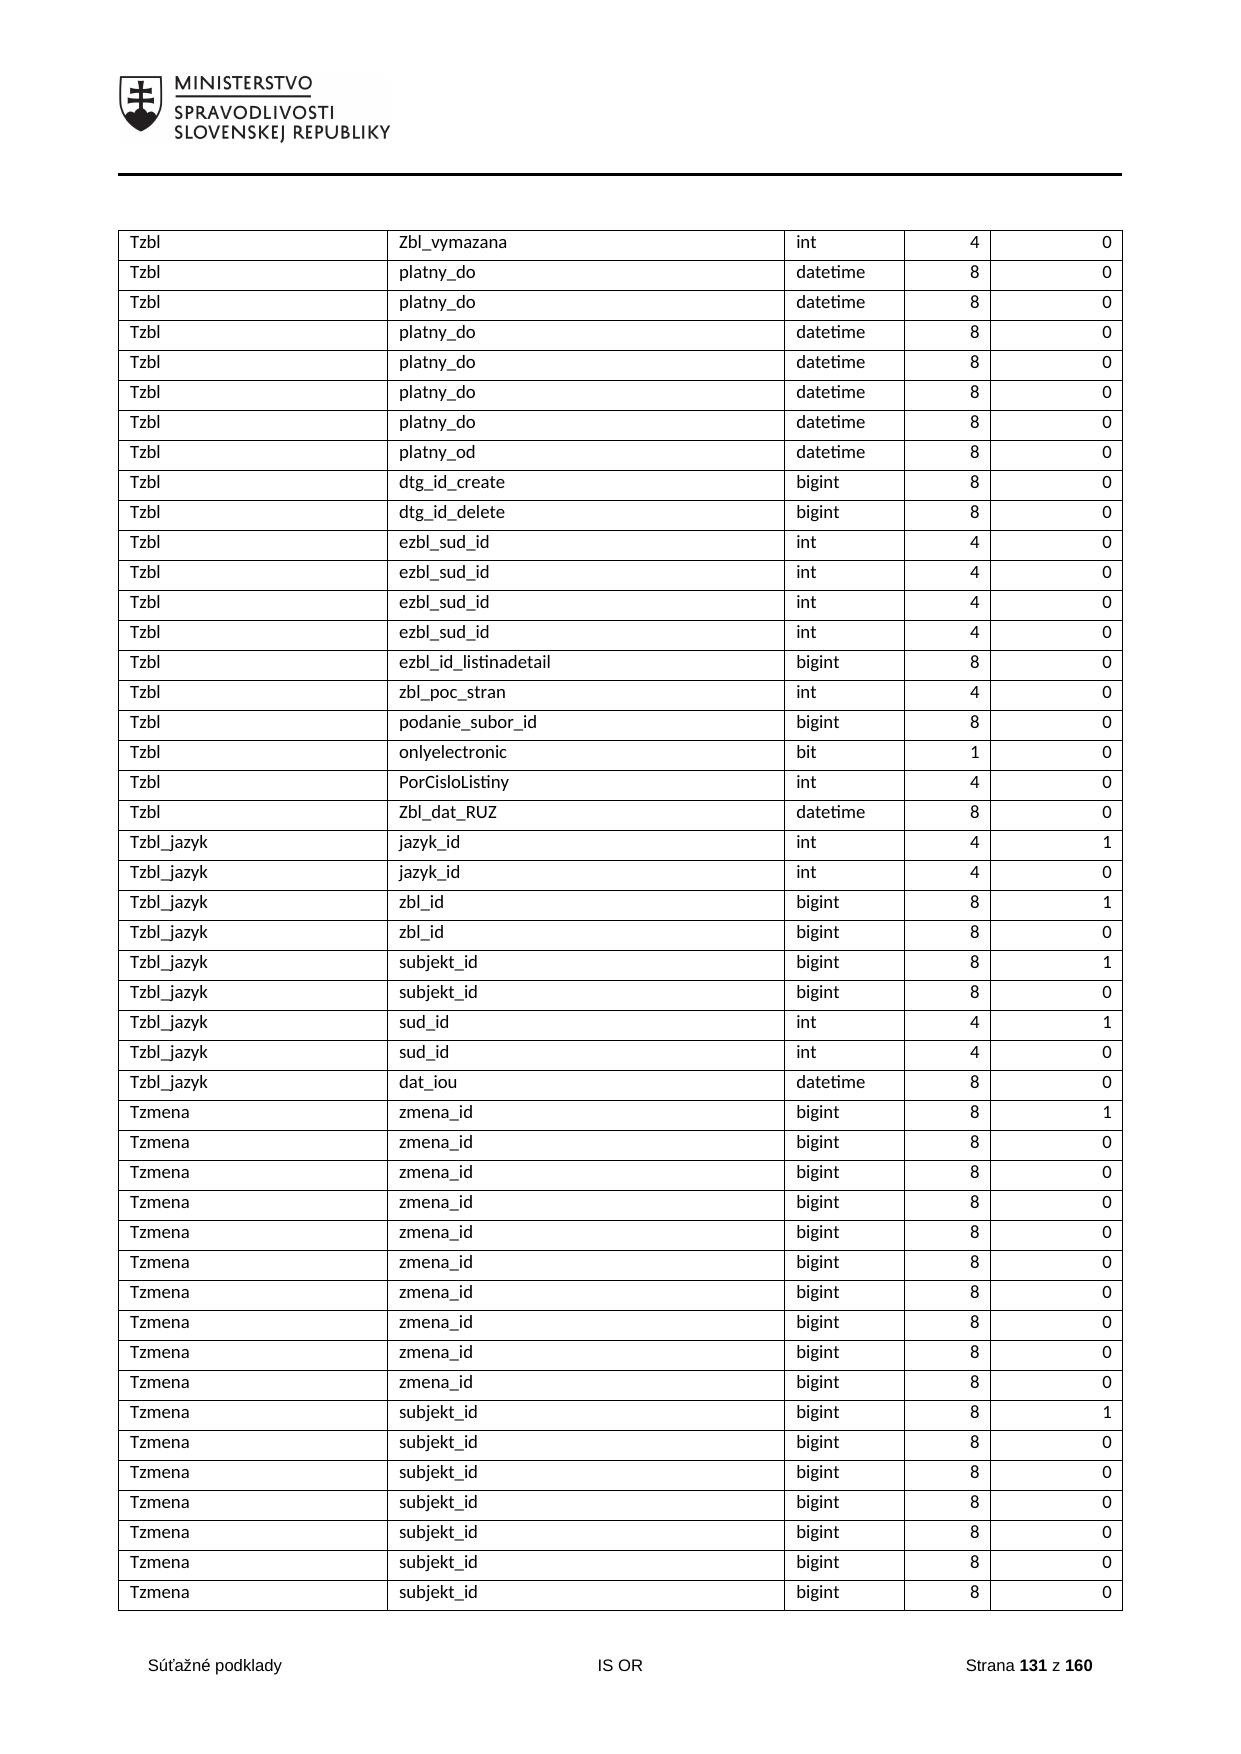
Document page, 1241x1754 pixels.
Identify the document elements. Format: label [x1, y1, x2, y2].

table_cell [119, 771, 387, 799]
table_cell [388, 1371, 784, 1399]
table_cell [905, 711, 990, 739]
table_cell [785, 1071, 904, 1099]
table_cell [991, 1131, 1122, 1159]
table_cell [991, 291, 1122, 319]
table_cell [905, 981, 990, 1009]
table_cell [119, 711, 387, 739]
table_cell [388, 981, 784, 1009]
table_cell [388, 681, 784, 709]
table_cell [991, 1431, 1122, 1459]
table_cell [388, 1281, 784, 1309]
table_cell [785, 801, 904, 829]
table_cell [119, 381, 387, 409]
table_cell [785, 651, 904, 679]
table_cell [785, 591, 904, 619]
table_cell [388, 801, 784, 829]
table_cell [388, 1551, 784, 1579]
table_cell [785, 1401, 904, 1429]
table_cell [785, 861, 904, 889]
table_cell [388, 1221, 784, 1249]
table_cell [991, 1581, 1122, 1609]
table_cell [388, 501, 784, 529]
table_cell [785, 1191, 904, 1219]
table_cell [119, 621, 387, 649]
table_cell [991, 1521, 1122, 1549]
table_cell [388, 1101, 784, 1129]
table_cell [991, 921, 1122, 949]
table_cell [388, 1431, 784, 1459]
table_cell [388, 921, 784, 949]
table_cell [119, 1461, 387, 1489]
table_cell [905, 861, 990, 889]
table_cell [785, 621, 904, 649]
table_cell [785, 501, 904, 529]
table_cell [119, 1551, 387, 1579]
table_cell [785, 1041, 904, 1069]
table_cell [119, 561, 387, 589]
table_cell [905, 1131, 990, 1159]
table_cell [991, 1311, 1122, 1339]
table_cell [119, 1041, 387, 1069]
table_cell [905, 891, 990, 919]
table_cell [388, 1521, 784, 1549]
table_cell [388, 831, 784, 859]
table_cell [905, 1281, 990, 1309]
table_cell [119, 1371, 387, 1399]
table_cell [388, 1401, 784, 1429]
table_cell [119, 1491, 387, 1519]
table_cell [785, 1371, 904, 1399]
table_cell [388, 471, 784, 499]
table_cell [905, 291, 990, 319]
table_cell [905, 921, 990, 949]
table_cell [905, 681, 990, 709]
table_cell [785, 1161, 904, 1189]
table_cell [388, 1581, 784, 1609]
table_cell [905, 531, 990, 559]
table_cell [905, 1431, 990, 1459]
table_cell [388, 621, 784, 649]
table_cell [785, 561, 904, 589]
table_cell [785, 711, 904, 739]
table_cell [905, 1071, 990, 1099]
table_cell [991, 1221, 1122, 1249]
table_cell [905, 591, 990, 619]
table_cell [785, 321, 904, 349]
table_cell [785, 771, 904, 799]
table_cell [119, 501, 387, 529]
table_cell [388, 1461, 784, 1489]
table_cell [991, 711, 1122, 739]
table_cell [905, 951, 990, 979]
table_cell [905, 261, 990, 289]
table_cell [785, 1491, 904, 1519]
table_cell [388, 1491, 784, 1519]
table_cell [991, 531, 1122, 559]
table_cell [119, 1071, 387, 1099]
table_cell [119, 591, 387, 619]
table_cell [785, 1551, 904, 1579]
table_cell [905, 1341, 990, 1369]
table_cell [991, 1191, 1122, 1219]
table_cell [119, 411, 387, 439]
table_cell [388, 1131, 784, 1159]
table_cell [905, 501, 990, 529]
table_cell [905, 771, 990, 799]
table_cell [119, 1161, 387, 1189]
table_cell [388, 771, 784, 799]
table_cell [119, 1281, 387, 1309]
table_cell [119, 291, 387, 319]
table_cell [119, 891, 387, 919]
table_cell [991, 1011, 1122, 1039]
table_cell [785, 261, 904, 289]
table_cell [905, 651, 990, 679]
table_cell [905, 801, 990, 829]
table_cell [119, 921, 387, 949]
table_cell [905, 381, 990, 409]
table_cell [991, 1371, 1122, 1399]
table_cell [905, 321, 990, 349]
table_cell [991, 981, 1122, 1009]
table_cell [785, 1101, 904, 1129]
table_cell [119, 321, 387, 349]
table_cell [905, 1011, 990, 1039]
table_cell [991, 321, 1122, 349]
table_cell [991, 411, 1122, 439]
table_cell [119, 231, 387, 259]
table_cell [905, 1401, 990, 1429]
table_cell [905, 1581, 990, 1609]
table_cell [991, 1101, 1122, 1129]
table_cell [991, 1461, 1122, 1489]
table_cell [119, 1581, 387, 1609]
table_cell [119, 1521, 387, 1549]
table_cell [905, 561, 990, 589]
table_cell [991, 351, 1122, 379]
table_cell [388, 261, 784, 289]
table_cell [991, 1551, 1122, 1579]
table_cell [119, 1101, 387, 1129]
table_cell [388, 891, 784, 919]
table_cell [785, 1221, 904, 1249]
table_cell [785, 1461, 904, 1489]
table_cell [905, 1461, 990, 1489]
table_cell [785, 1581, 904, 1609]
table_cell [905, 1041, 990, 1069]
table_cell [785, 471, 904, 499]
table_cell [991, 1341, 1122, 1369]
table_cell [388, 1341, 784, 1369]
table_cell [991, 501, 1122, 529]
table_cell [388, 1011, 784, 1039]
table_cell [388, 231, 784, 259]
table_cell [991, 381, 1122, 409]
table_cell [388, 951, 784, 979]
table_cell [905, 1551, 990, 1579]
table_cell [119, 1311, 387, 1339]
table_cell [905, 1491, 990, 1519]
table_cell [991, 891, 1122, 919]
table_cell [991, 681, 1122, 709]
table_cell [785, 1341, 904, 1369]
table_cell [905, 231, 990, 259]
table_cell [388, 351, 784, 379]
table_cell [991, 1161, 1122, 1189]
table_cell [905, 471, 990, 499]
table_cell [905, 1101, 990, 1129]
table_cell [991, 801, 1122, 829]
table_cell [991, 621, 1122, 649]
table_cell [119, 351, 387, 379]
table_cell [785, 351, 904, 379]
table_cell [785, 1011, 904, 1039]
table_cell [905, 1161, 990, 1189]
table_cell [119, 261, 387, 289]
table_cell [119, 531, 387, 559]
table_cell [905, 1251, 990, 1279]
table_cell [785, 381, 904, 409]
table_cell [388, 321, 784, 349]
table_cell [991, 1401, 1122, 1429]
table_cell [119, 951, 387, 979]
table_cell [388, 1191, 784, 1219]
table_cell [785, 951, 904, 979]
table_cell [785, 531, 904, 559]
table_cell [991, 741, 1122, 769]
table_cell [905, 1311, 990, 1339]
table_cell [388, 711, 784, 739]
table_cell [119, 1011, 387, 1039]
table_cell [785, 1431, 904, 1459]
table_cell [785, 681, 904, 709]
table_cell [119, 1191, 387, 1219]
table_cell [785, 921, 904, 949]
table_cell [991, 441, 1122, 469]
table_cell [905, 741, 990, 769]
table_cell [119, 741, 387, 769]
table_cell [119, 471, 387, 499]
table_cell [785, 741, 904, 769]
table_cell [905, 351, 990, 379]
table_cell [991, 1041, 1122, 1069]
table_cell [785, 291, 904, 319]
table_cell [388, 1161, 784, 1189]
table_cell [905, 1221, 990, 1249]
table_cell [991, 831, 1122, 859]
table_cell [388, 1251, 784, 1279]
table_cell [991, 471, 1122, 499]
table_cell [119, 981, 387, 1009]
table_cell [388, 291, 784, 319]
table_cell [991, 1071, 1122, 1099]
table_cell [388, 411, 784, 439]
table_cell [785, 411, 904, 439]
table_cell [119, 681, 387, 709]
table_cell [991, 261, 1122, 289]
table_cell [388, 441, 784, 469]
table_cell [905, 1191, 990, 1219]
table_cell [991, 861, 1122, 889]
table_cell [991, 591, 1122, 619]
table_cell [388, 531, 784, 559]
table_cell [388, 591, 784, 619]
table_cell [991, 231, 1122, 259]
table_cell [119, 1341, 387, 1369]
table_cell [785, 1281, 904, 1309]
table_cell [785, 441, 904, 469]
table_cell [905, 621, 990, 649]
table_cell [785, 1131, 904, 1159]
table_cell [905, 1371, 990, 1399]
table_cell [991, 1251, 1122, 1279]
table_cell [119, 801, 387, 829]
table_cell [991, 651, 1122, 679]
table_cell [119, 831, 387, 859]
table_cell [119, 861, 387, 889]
picture [118, 73, 390, 144]
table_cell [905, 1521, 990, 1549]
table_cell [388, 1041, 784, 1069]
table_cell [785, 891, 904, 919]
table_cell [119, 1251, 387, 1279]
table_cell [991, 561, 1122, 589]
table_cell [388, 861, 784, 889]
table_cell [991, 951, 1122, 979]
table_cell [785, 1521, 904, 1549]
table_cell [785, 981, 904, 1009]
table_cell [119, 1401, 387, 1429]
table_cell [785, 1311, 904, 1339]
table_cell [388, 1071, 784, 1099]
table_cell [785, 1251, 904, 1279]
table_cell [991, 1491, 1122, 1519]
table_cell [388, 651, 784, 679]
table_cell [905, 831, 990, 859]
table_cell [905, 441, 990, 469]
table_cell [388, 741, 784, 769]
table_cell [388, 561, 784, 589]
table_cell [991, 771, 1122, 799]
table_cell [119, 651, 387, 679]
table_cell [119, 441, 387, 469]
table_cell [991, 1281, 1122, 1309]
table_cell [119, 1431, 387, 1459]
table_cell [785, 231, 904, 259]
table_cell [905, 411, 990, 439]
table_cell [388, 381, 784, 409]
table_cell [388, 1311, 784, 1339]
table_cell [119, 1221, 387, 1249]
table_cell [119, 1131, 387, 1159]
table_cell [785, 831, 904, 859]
